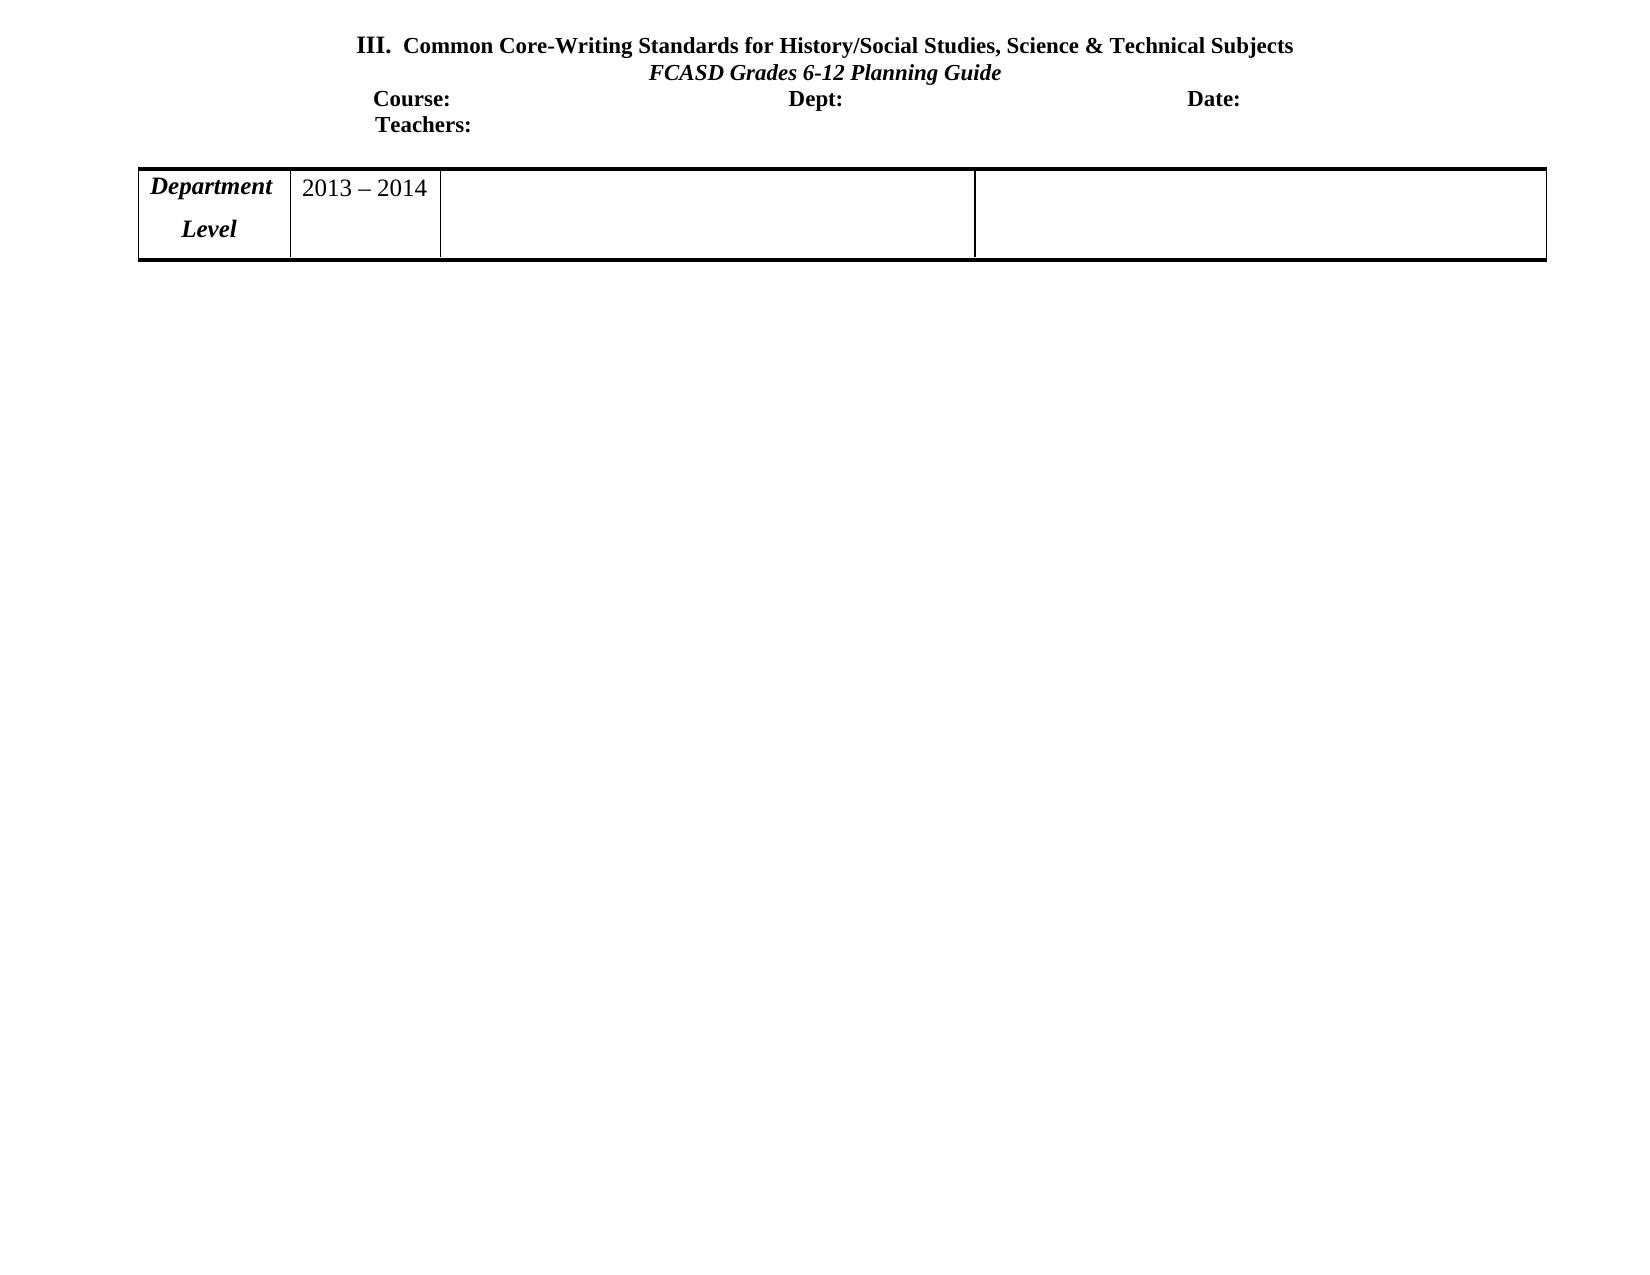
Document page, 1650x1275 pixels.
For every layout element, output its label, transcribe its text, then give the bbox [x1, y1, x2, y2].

table_cell 2013 – 2014 [291, 171, 440, 257]
table_cell Department Level [139, 171, 290, 257]
table_cell [976, 171, 1546, 257]
table_cell [441, 171, 974, 257]
